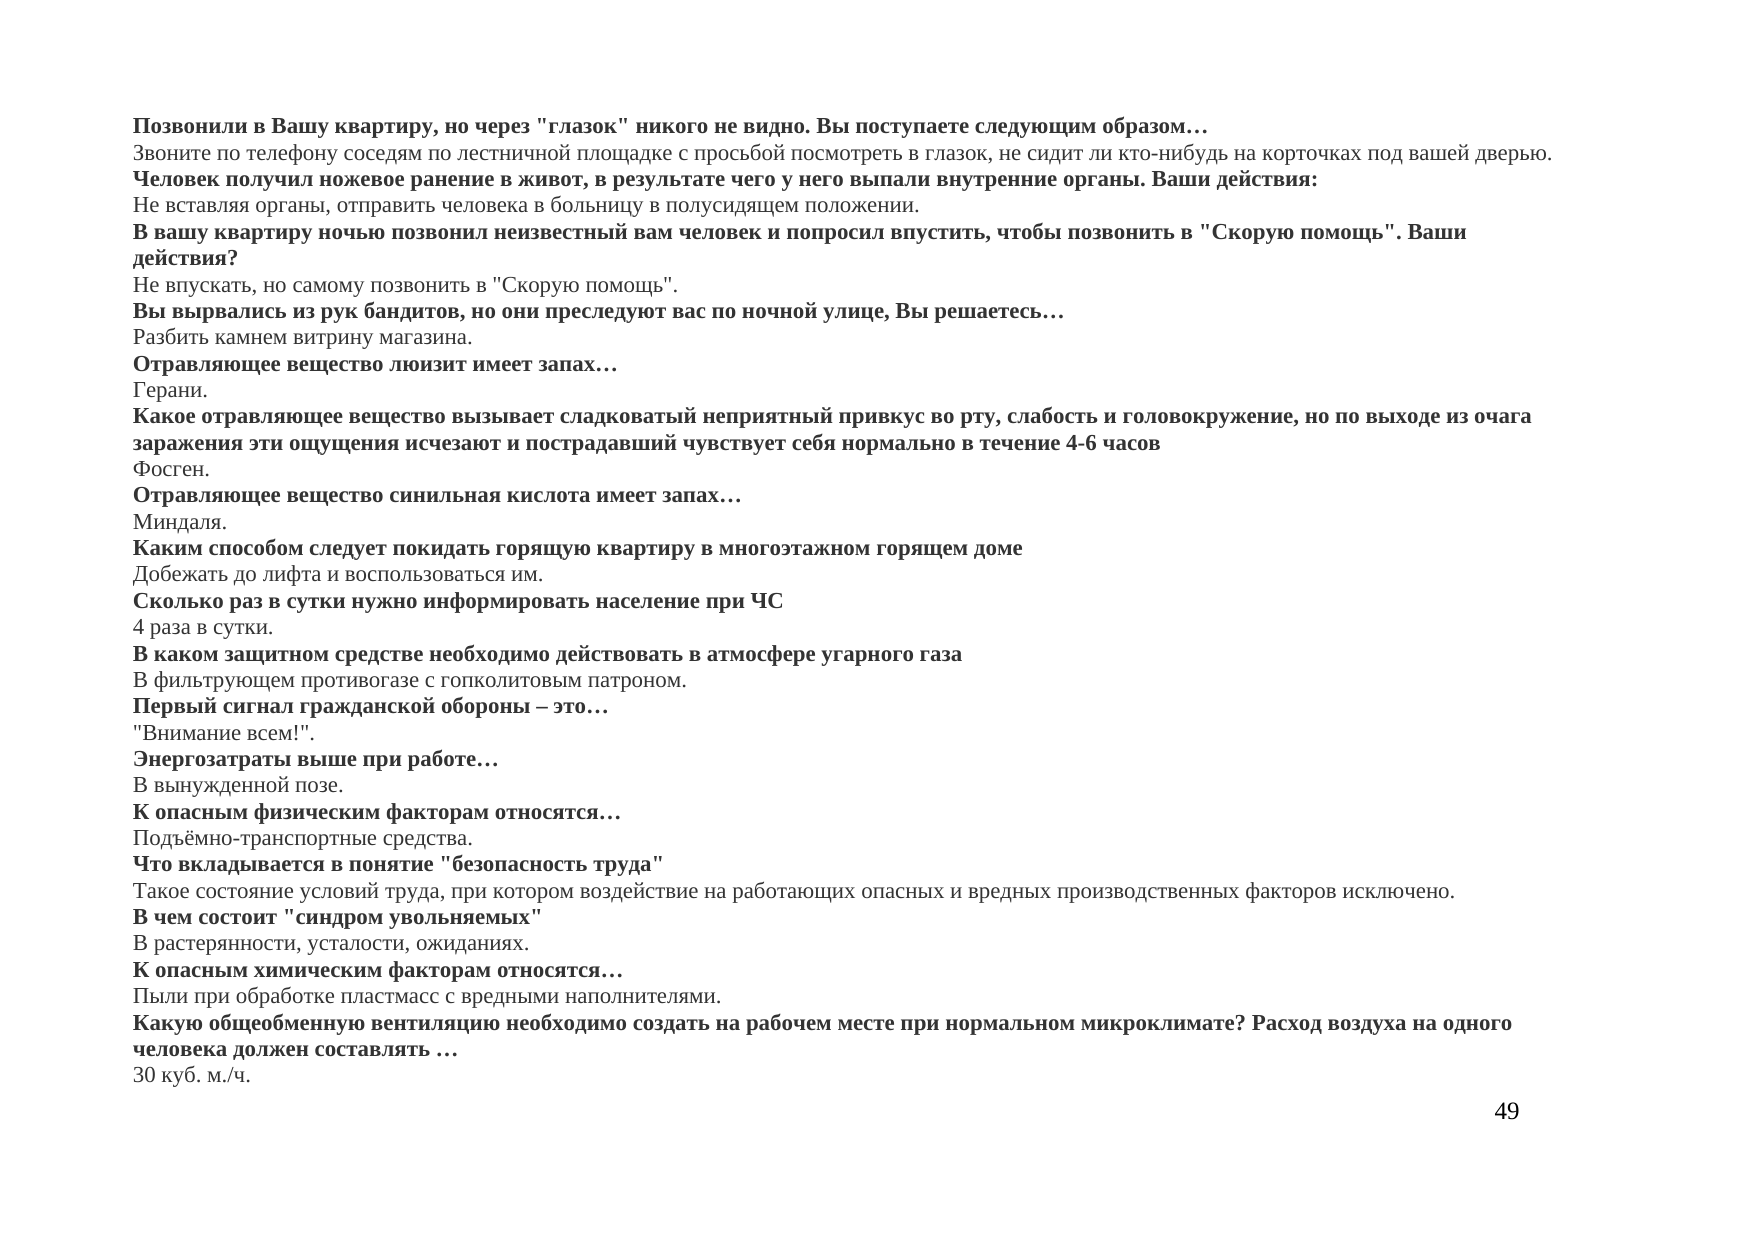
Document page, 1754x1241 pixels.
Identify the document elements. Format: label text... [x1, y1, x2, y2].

text Герани. [133, 376, 1577, 402]
text Сколько раз в сутки нужно информировать население при ЧС [133, 587, 1577, 613]
text Добежать до лифта и воспользоваться им. [133, 561, 1577, 587]
text В чем состоит "синдром увольняемых" [133, 903, 1577, 929]
text Первый сигнал гражданской обороны – это… [133, 692, 1577, 719]
text Человек получил ножевое ранение в живот, в результате чего у него выпали внутренние органы. Ваши действия: [133, 165, 1577, 192]
text Энергозатраты выше при работе… [133, 745, 1577, 771]
text Отравляющее вещество люизит имеет запах… [133, 350, 1577, 376]
text Какую общеобменную вентиляцию необходимо создать на рабочем месте при нормальном микроклимате? Расход воздуха на одного человека должен составлять … [133, 1008, 1577, 1061]
text В фильтрующем противогазе с гопколитовым патроном. [133, 666, 1577, 692]
text Не вставляя органы, отправить человека в больницу в полусидящем положении. [133, 192, 1577, 218]
text "Внимание всем!". [133, 719, 1577, 745]
text К опасным химическим факторам относятся… [133, 956, 1577, 982]
text В каком защитном средстве необходимо действовать в атмосфере угарного газа [133, 639, 1577, 666]
text 4 раза в сутки. [133, 613, 1577, 639]
text Миндаля. [133, 508, 1577, 534]
text В вынужденной позе. [133, 771, 1577, 798]
text В вашу квартиру ночью позвонил неизвестный вам человек и попросил впустить, чтобы позвонить в "Скорую помощь". Ваши действия? [133, 218, 1577, 271]
text Подъёмно-транспортные средства. [133, 824, 1577, 850]
text 30 куб. м./ч. [133, 1061, 1577, 1088]
text Фосген. [133, 455, 1577, 481]
text Такое состояние условий труда, при котором воздействие на работающих опасных и вредных производственных факторов исключено. [133, 877, 1577, 903]
text Каким способом следует покидать горящую квартиру в многоэтажном горящем доме [133, 534, 1577, 561]
text Разбить камнем витрину магазина. [133, 323, 1577, 350]
text Пыли при обработке пластмасс с вредными наполнителями. [133, 982, 1577, 1008]
text Не впускать, но самому позвонить в "Скорую помощь". [133, 271, 1577, 297]
text Что вкладывается в понятие "безопасность труда" [133, 850, 1577, 877]
text Звоните по телефону соседям по лестничной площадке с просьбой посмотреть в глазок, не сидит ли кто-нибудь на корточках под вашей дверью. [133, 139, 1577, 165]
text Вы вырвались из рук бандитов, но они преследуют вас по ночной улице, Вы решаетесь… [133, 297, 1577, 323]
text В растерянности, усталости, ожиданиях. [133, 929, 1577, 956]
text Позвонили в Вашу квартиру, но через "глазок" никого не видно. Вы поступаете следующим образом… [133, 112, 1577, 139]
text Какое отравляющее вещество вызывает сладковатый неприятный привкус во рту, слабость и головокружение, но по выходе из очага заражения эти ощущения исчезают и пострадавший чувствует себя нормально в течение 4-6 часов [133, 402, 1577, 455]
text Отравляющее вещество синильная кислота имеет запах… [133, 481, 1577, 508]
text К опасным физическим факторам относятся… [133, 798, 1577, 824]
